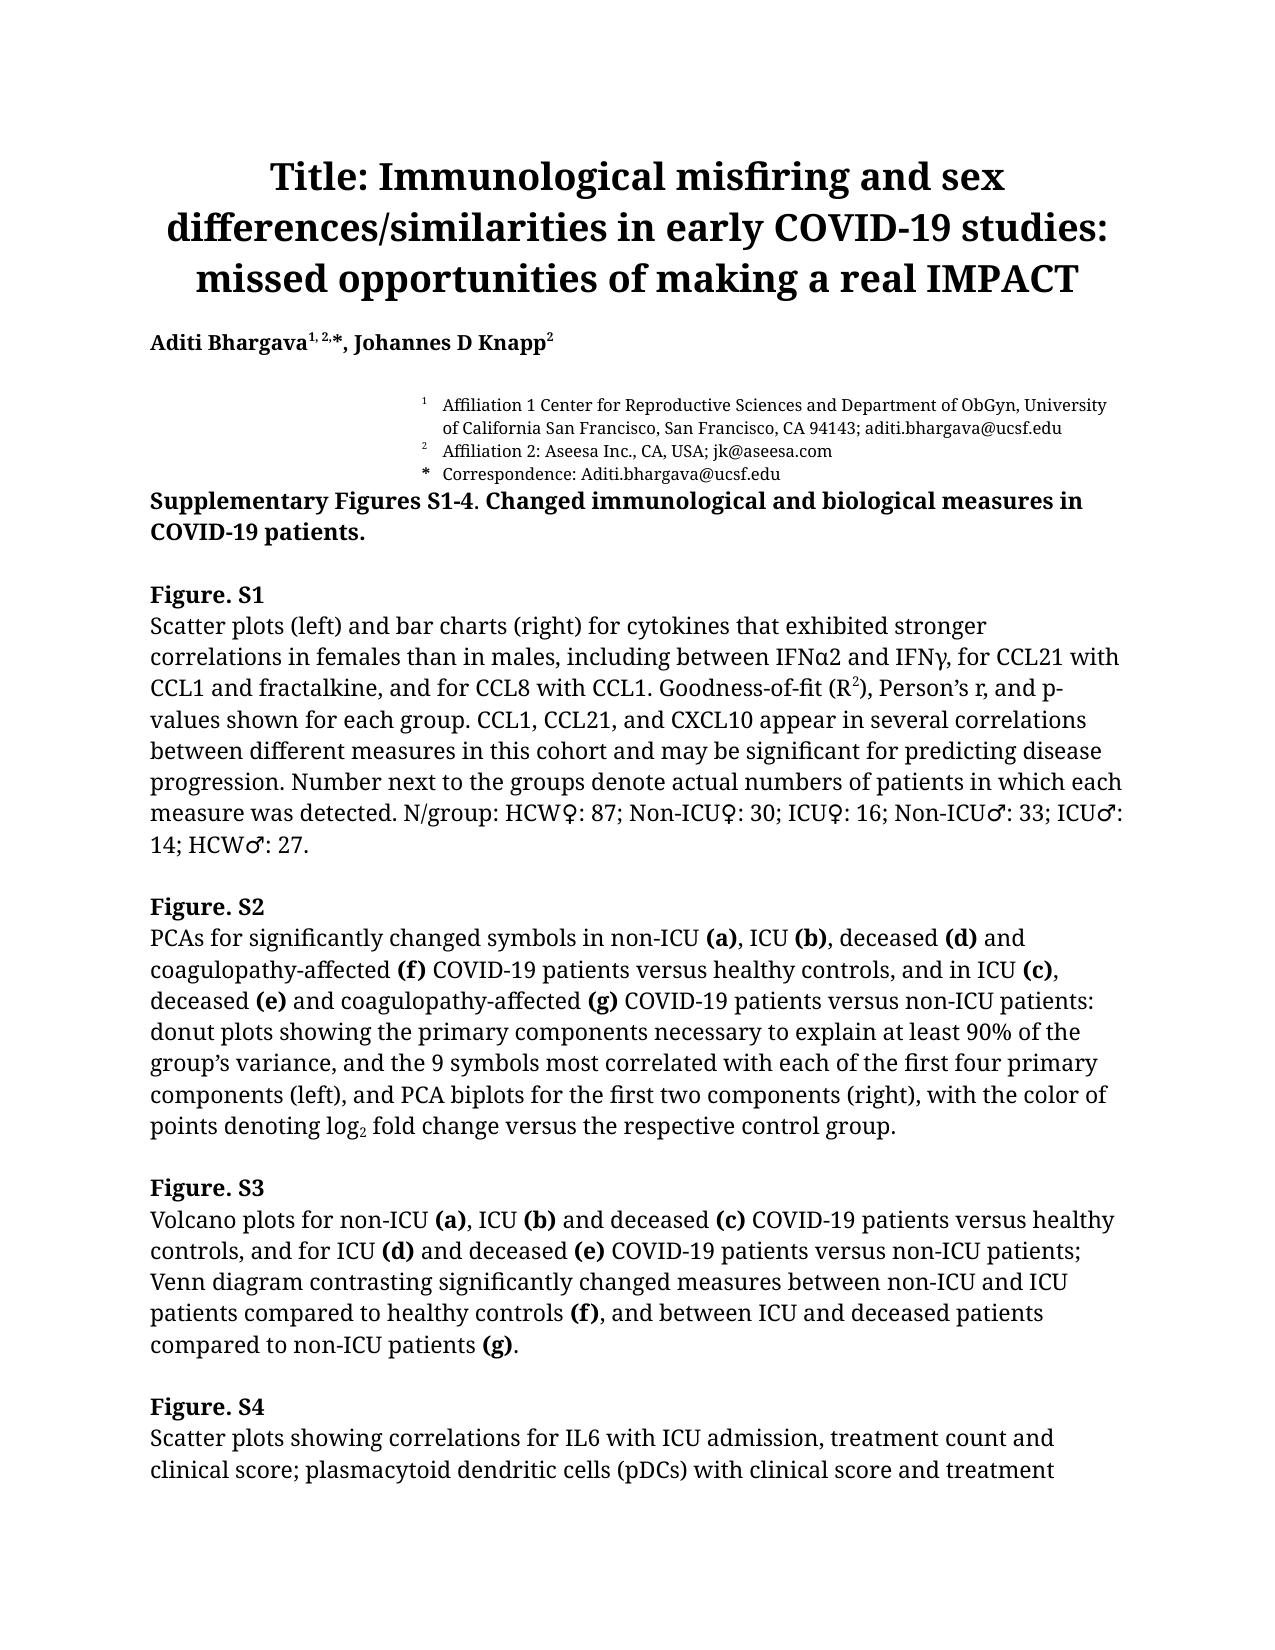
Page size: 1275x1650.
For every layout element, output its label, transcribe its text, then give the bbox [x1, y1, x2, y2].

text Figure. S2 [150, 891, 1125, 922]
text Figure. S4 [150, 1391, 1125, 1422]
text PCAs for significantly changed symbols in non-ICU (a), ICU (b), deceased (d) and coagulopathy-affected (f) COVID-19 patients versus healthy controls, and in ICU (c), deceased (e) and coagulopathy-affected (g) COVID-19 patients versus non-ICU patients: donut plots showing the primary components necessary to explain at least 90% of the group’s variance, and the 9 symbols most correlated with each of the first four primary components (left), and PCA biplots for the first two components (right), with the color of points denoting log2 fold change versus the respective control group. [150, 922, 1125, 1141]
text Aditi Bhargava1, 2,*, Johannes D Knapp2 [150, 328, 1125, 357]
text 2 Affiliation 2: Aseesa Inc., CA, USA; jk@aseesa.com [422, 439, 1125, 462]
text Figure. S1 [150, 579, 1125, 610]
text Volcano plots for non-ICU (a), ICU (b) and deceased (c) COVID-19 patients versus healthy controls, and for ICU (d) and deceased (e) COVID-19 patients versus non-ICU patients; Venn diagram contrasting significantly changed measures between non-ICU and ICU patients compared to healthy controls (f), and between ICU and deceased patients compared to non-ICU patients (g). [150, 1204, 1125, 1360]
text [150, 1422, 1125, 1485]
text Figure. S3 [150, 1172, 1125, 1204]
text * Correspondence: Aditi.bhargava@ucsf.edu [422, 462, 1125, 485]
title Title: Immunological misfiring and sex differences/similarities in early COVID-19 studies: missed opportunities of making a real IMPACT [150, 150, 1125, 303]
text 1 Affiliation 1 Center for Reproductive Sciences and Department of ObGyn, University of California San Francisco, San Francisco, CA 94143; aditi.bhargava@ucsf.edu [422, 394, 1125, 439]
text Scatter plots (left) and bar charts (right) for cytokines that exhibited stronger correlations in females than in males, including between IFNα2 and IFNγ, for CCL21 with CCL1 and fractalkine, and for CCL8 with CCL1. Goodness-of-fit (R2), Person’s r, and p-values shown for each group. CCL1, CCL21, and CXCL10 appear in several correlations between different measures in this cohort and may be significant for predicting disease progression. Number next to the groups denote actual numbers of patients in which each measure was detected. N/group: HCW♀: 87; Non-ICU♀: 30; ICU♀: 16; Non-ICU♂: 33; ICU♂: 14; HCW♂: 27. [150, 610, 1125, 860]
text Supplementary Figures S1-4. Changed immunological and biological measures in COVID-19 patients. [150, 485, 1125, 547]
